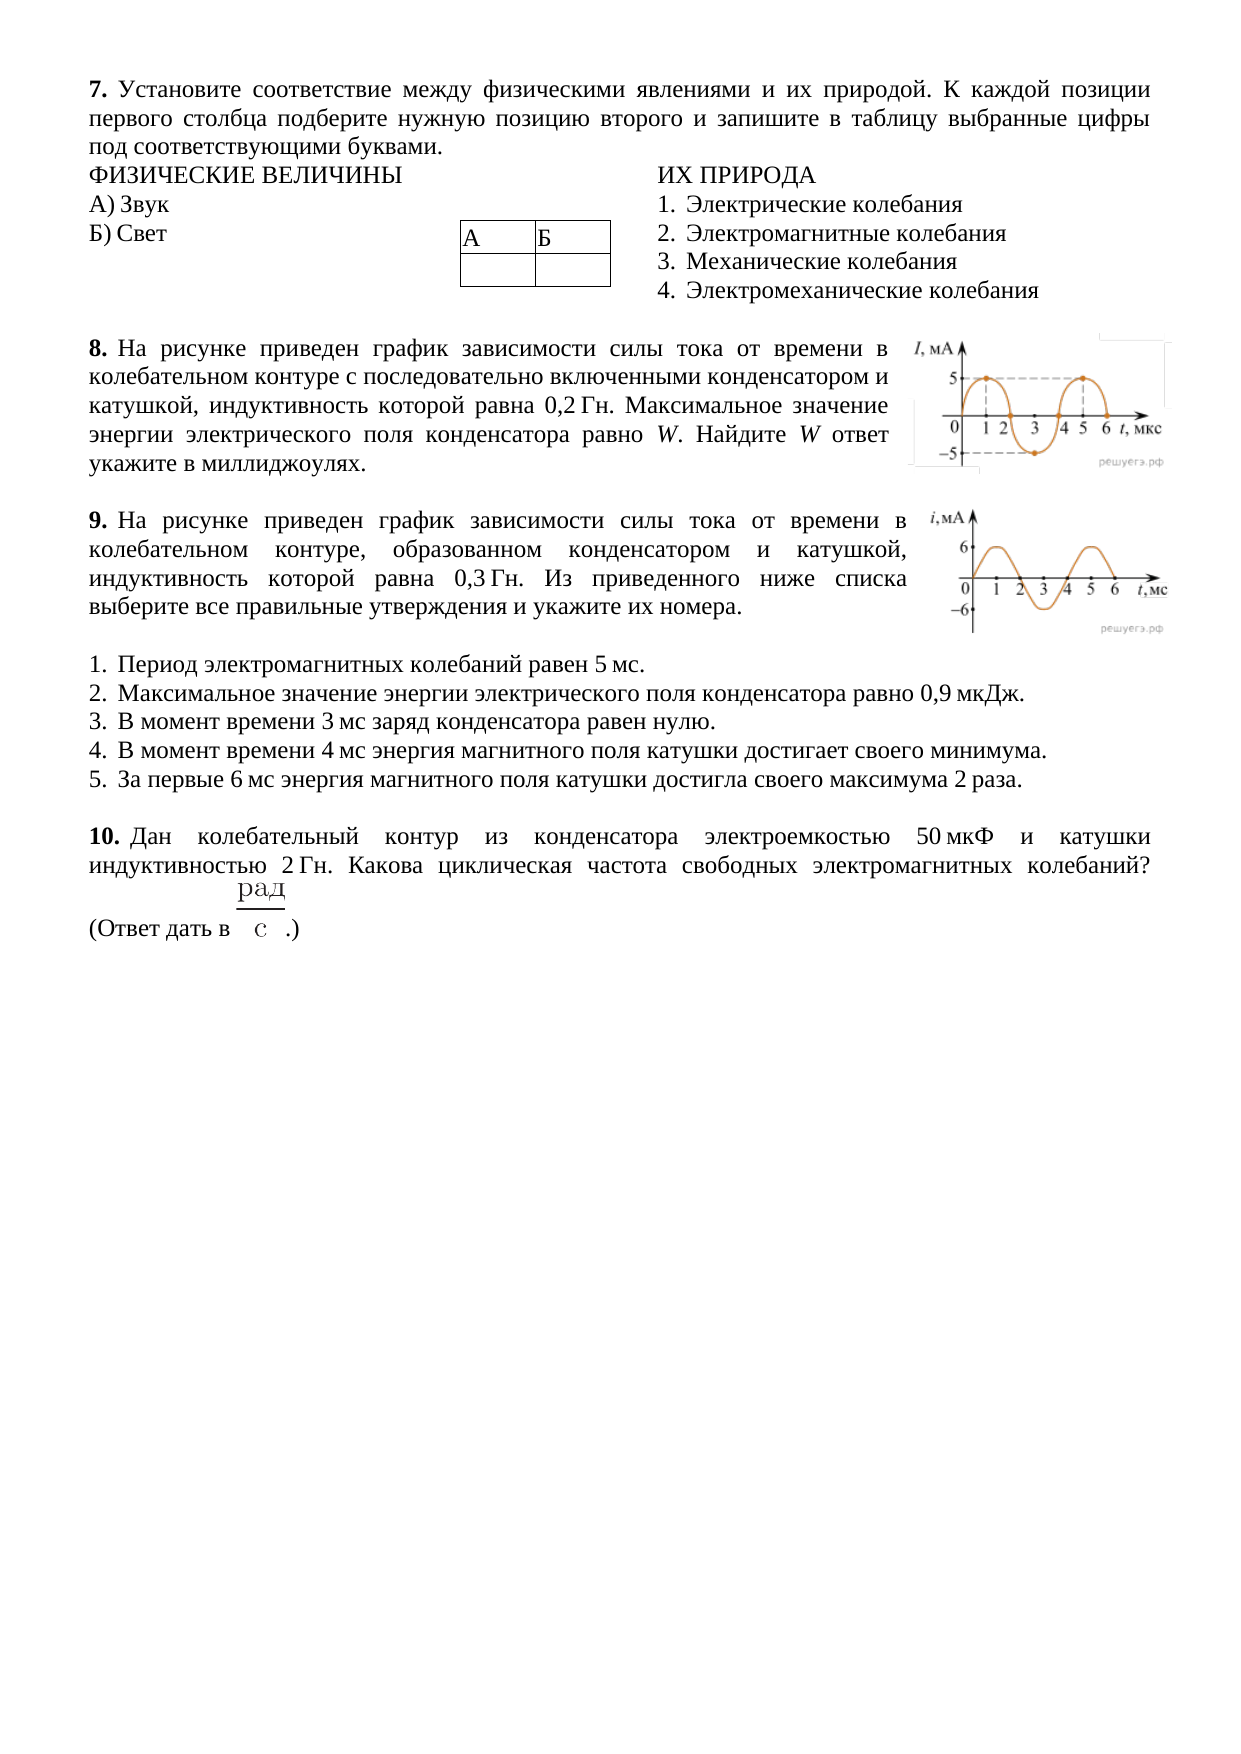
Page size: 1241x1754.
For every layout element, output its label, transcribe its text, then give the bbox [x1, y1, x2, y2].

picture [907, 333, 1172, 474]
picture [236, 878, 285, 937]
text 7. Установите соответствие между физическими явлениями и их природой. К каждой позиции первого столбца подберите нужную позицию второго и запишите в таблицу выбранные цифры под соответствующими буквами. [89, 74, 1152, 160]
text 1. Период электромагнитных колебаний равен 5 мс. [89, 649, 1152, 678]
table_header A [461, 221, 535, 253]
text 1. Электрические колебания [657, 189, 1152, 218]
picture [926, 507, 1172, 640]
text ИХ ПРИРОДА [657, 160, 1152, 189]
text 3. В момент времени 3 мс заряд конденсатора равен нулю. [89, 706, 1152, 735]
text 2. Максимальное значение энергии электрического поля конденсатора равно 0,9 мкДж. [89, 678, 1152, 706]
text 8. На рисунке приведен график зависимости силы тока от времени в колебательном контуре с последовательно включенными конденсатором и катушкой, индуктивность которой равна 0,2 Гн. Максимальное значение энергии электрического поля конденсатора равно W. Найдите W ответ укажите в миллиджоулях. [89, 333, 1152, 476]
text 9. На рисунке приведен график зависимости силы тока от времени в колебательном контуре, образованном конденсатором и катушкой, индуктивность которой равна 0,3 Гн. Из приведенного ниже списка выберите все правильные утверждения и укажите их номера. [89, 505, 1152, 620]
table_header Б [536, 221, 610, 253]
text 2. Электромагнитные колебания [657, 218, 1152, 246]
text Б) Свет [89, 218, 583, 246]
text ФИЗИЧЕСКИЕ ВЕЛИЧИНЫ [89, 160, 583, 189]
table_cell [536, 254, 610, 286]
table_cell [461, 254, 535, 286]
text 4. Электромеханические колебания [657, 275, 1152, 304]
text А) Звук [89, 189, 583, 218]
text 3. Механические колебания [657, 246, 1152, 275]
text 10. Дан колебательный контур из конденсатора электроемкостью 50 мкФ и катушки индуктивностью 2 Гн. Какова циклическая частота свободных электромагнитных колебаний? (Ответ дать в .) [89, 821, 1152, 942]
text 4. В момент времени 4 мс энергия магнитного поля катушки достигает своего минимума. [89, 735, 1152, 764]
text 5. За первые 6 мс энергия магнитного поля катушки достигла своего максимума 2 раза. [89, 764, 1152, 793]
